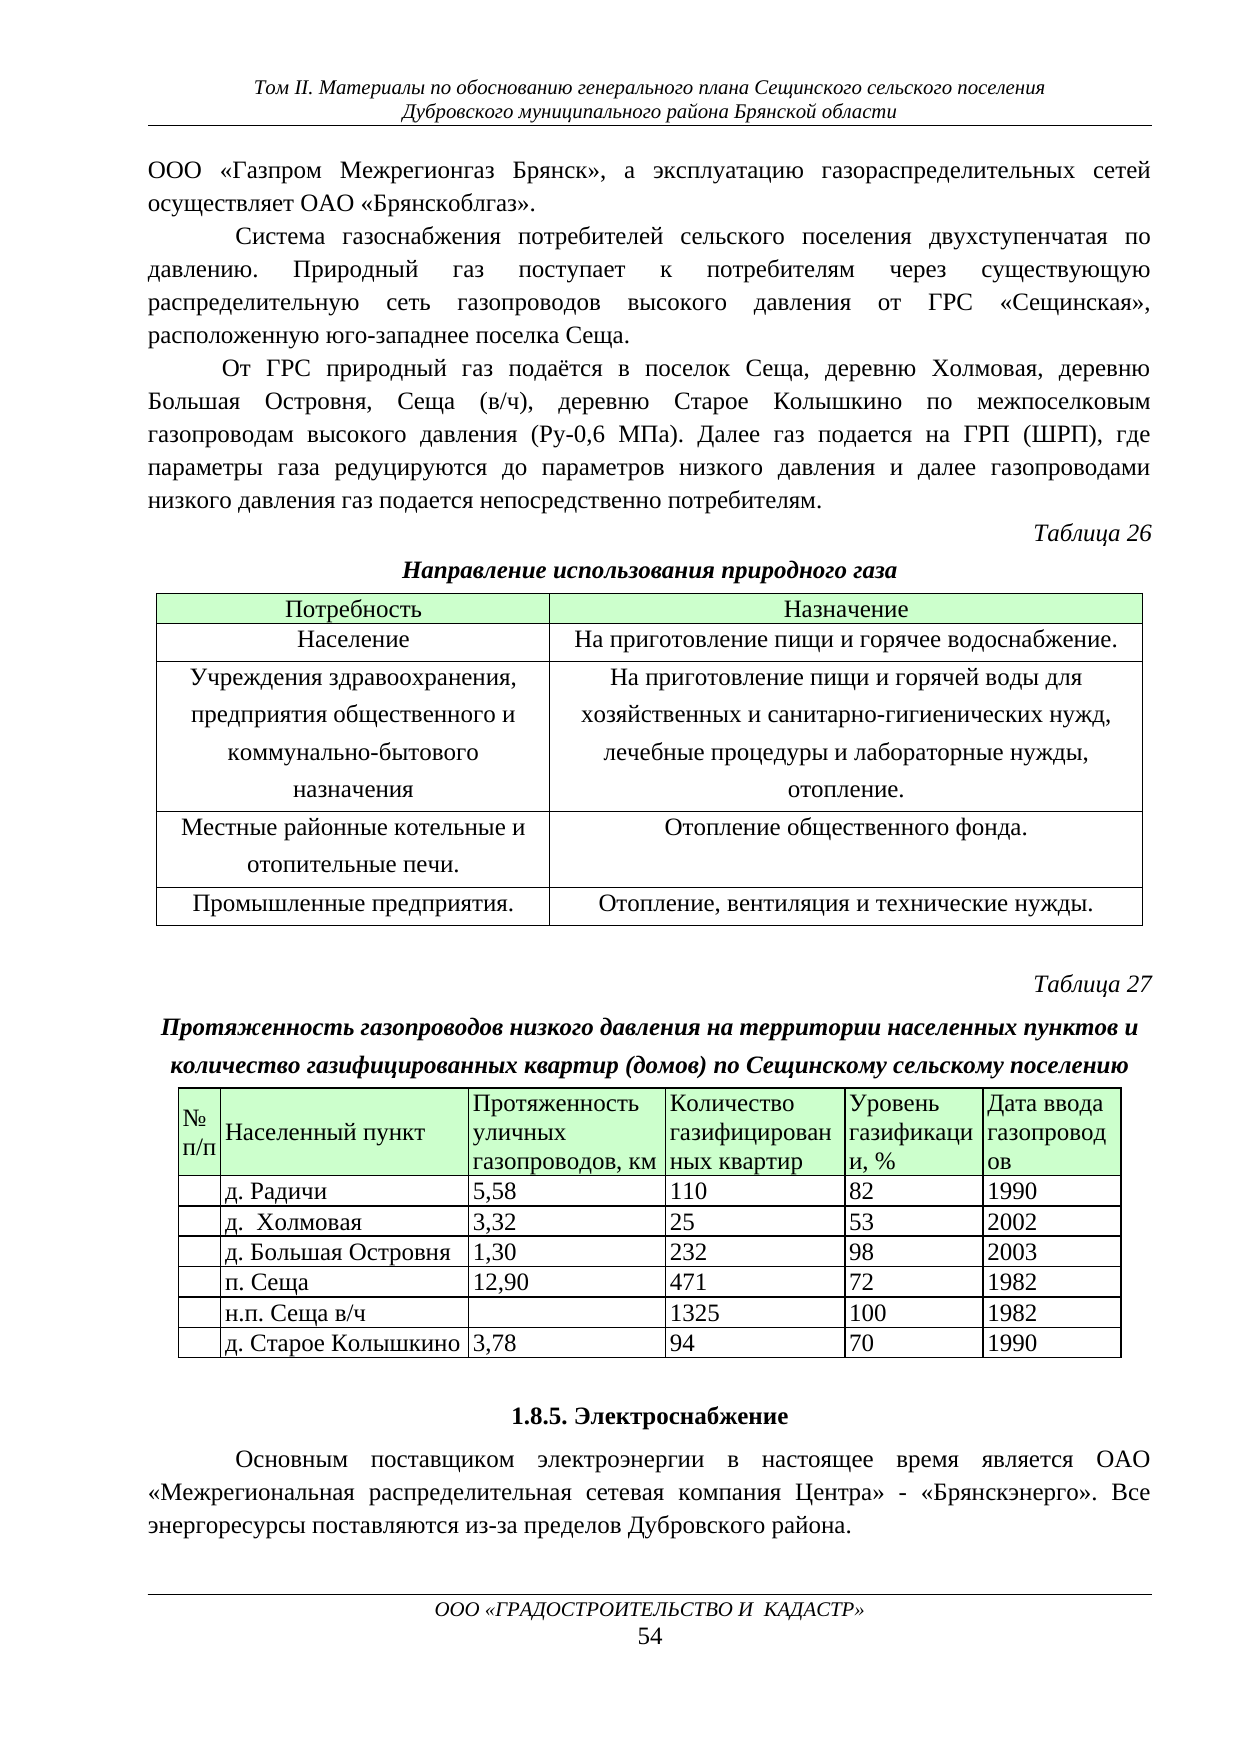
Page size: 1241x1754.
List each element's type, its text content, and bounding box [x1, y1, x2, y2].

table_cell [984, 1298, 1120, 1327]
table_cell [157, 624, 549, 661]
text 1.8.5. Электроснабжение [148, 1401, 1152, 1430]
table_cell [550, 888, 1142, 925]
text Основным поставщиком электроэнергии в настоящее время является ОАО «Межрегиональная распределительная сетевая компания Центра» - «Брянскэнерго». Все энергоресурсы поставляются из-за пределов Дубровского района. [148, 1444, 1152, 1539]
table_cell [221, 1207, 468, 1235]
text Таблица 27 [148, 969, 1152, 998]
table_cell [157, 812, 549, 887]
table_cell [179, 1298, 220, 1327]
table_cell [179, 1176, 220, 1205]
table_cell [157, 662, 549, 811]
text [148, 155, 1152, 217]
text Направление использования природного газа [148, 556, 1152, 584]
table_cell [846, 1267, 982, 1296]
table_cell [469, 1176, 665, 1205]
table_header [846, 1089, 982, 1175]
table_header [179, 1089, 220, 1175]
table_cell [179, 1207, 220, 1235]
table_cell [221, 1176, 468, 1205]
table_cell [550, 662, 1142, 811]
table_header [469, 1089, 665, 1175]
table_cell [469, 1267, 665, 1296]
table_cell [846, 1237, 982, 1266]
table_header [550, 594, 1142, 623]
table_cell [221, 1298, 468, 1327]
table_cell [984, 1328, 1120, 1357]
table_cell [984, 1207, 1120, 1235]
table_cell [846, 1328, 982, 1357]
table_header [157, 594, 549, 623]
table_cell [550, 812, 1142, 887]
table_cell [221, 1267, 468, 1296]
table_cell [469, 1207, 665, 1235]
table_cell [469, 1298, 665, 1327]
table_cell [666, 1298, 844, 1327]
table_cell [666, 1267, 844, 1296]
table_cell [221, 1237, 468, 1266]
text Система газоснабжения потребителей сельского поселения двухступенчатая по давлению. Природный газ поступает к потребителям через существующую распределительную сеть газопроводов высокого давления от ГРС «Сещинская», расположенную юго-западнее поселка Сеща. [148, 221, 1152, 349]
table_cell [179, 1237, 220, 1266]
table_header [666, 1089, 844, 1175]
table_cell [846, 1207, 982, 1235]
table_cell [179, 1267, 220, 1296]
text Таблица 26 [148, 518, 1152, 547]
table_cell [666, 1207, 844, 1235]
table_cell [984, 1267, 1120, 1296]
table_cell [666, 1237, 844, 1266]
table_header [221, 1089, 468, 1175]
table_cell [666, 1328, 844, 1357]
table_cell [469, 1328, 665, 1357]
text От ГРС природный газ подаётся в поселок Сеща, деревню Холмовая, деревню Большая Островня, Сеща (в/ч), деревню Старое Колышкино по межпоселковым газопроводам высокого давления (Ру-0,6 МПа). Далее газ подается на ГРП (ШРП), где параметры газа редуцируются до параметров низкого давления и далее газопроводами низкого давления газ подается непосредственно потребителям. [148, 353, 1152, 514]
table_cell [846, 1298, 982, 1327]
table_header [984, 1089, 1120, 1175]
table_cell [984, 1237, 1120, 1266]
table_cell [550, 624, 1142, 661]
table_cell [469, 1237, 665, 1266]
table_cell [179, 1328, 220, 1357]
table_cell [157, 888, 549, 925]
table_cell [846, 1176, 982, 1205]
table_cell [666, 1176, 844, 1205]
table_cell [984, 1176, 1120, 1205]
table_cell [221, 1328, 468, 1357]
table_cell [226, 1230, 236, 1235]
text Протяженность газопроводов низкого давления на территории населенных пунктов и количество газифицированных квартир (домов) по Сещинскому сельскому поселению [148, 1012, 1152, 1078]
